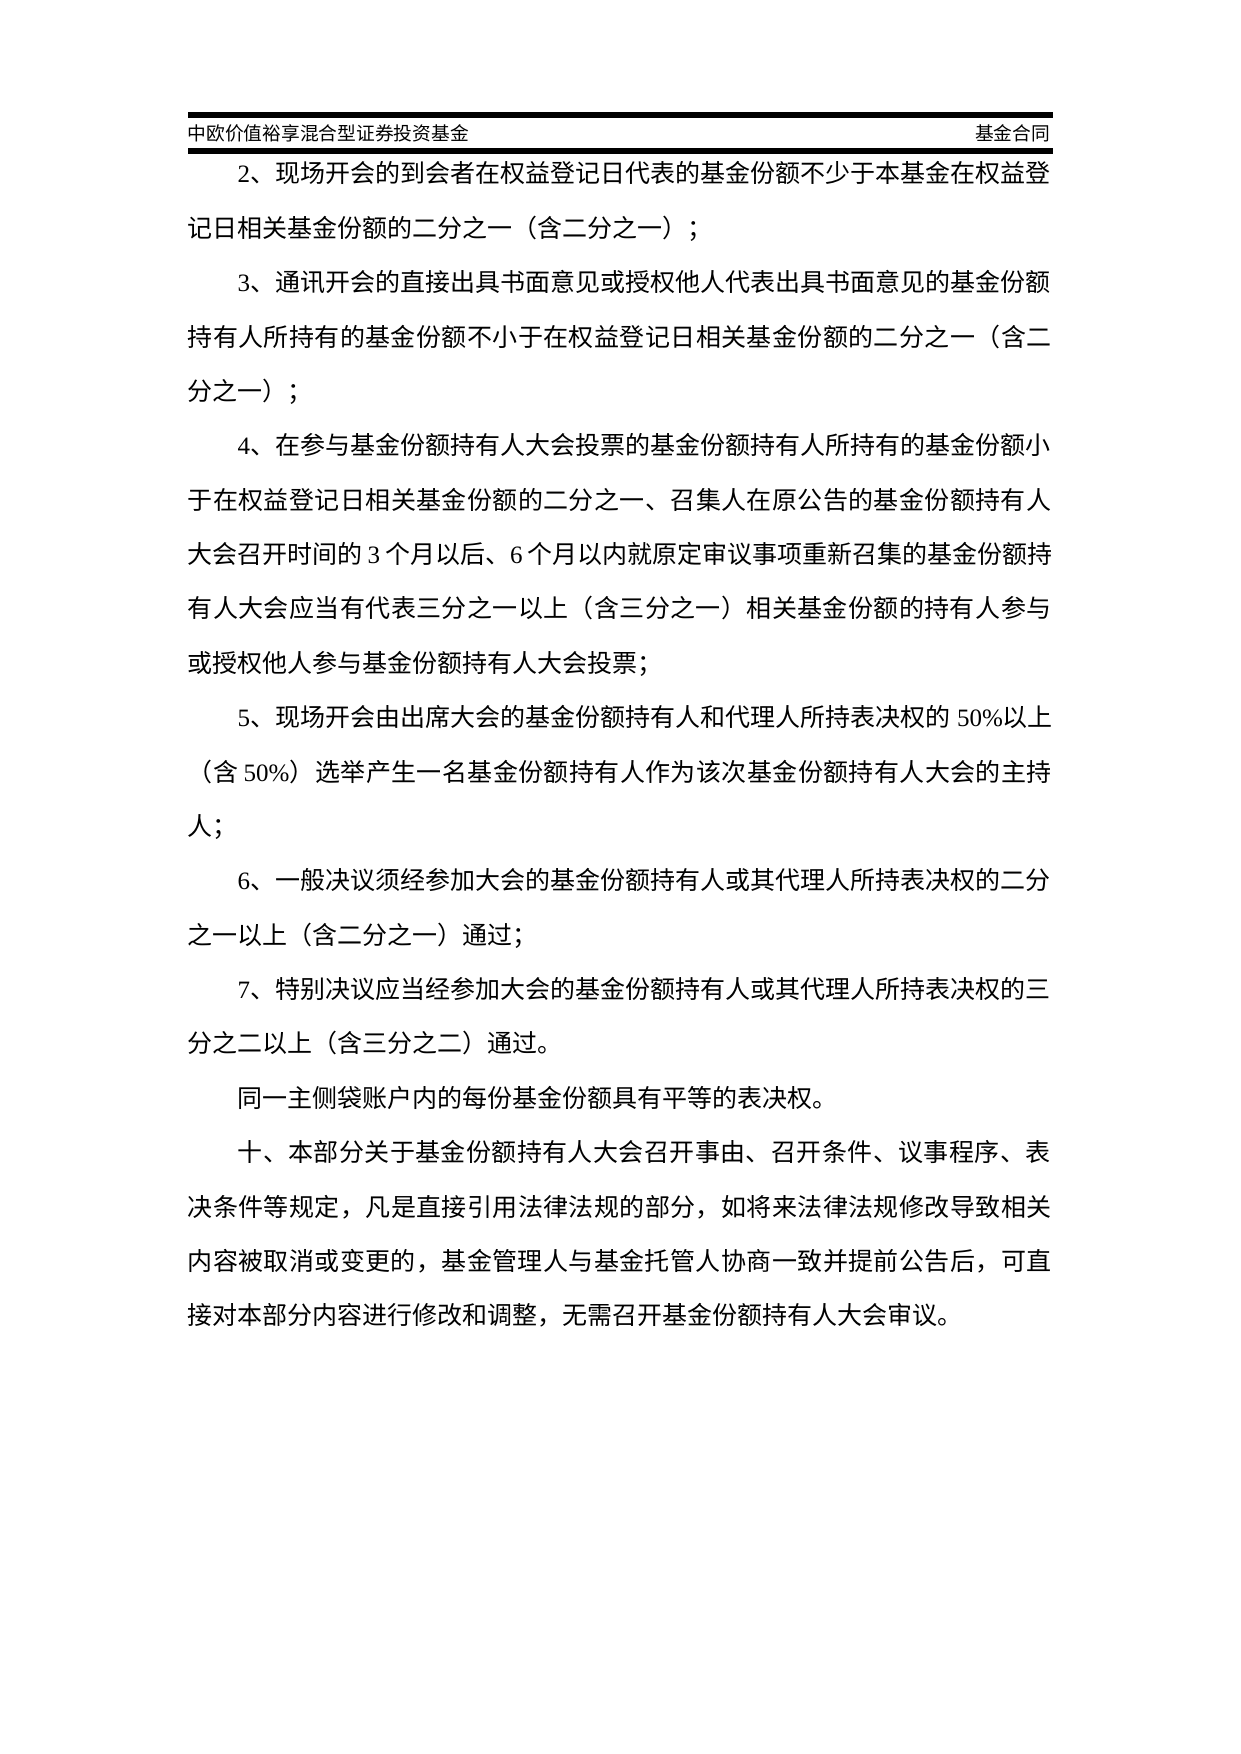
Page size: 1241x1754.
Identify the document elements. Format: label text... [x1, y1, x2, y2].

text 5、现场开会由出席大会的基金份额持有人和代理人所持表决权的50%以上（含50%）选举产生一名基金份额持有人作为该次基金份额持有人大会的主持人； [187, 698, 1053, 843]
text 6、一般决议须经参加大会的基金份额持有人或其代理人所持表决权的二分之一以上（含二分之一）通过； [187, 861, 1053, 951]
text 7、特别决议应当经参加大会的基金份额持有人或其代理人所持表决权的三分之二以上（含三分之二）通过。 [187, 969, 1053, 1060]
text 4、在参与基金份额持有人大会投票的基金份额持有人所持有的基金份额小于在权益登记日相关基金份额的二分之一、召集人在原公告的基金份额持有人大会召开时间的3个月以后、6个月以内就原定审议事项重新召集的基金份额持有人大会应当有代表三分之一以上（含三分之一）相关基金份额的持有人参与或授权他人参与基金份额持有人大会投票； [187, 426, 1053, 679]
text 3、通讯开会的直接出具书面意见或授权他人代表出具书面意见的基金份额持有人所持有的基金份额不小于在权益登记日相关基金份额的二分之一（含二分之一）； [187, 263, 1053, 408]
text 十、本部分关于基金份额持有人大会召开事由、召开条件、议事程序、表决条件等规定，凡是直接引用法律法规的部分，如将来法律法规修改导致相关内容被取消或变更的，基金管理人与基金托管人协商一致并提前公告后，可直接对本部分内容进行修改和调整，无需召开基金份额持有人大会审议。 [187, 1133, 1053, 1332]
text 2、现场开会的到会者在权益登记日代表的基金份额不少于本基金在权益登记日相关基金份额的二分之一（含二分之一）； [187, 154, 1053, 244]
text 同一主侧袋账户内的每份基金份额具有平等的表决权。 [187, 1078, 1053, 1114]
